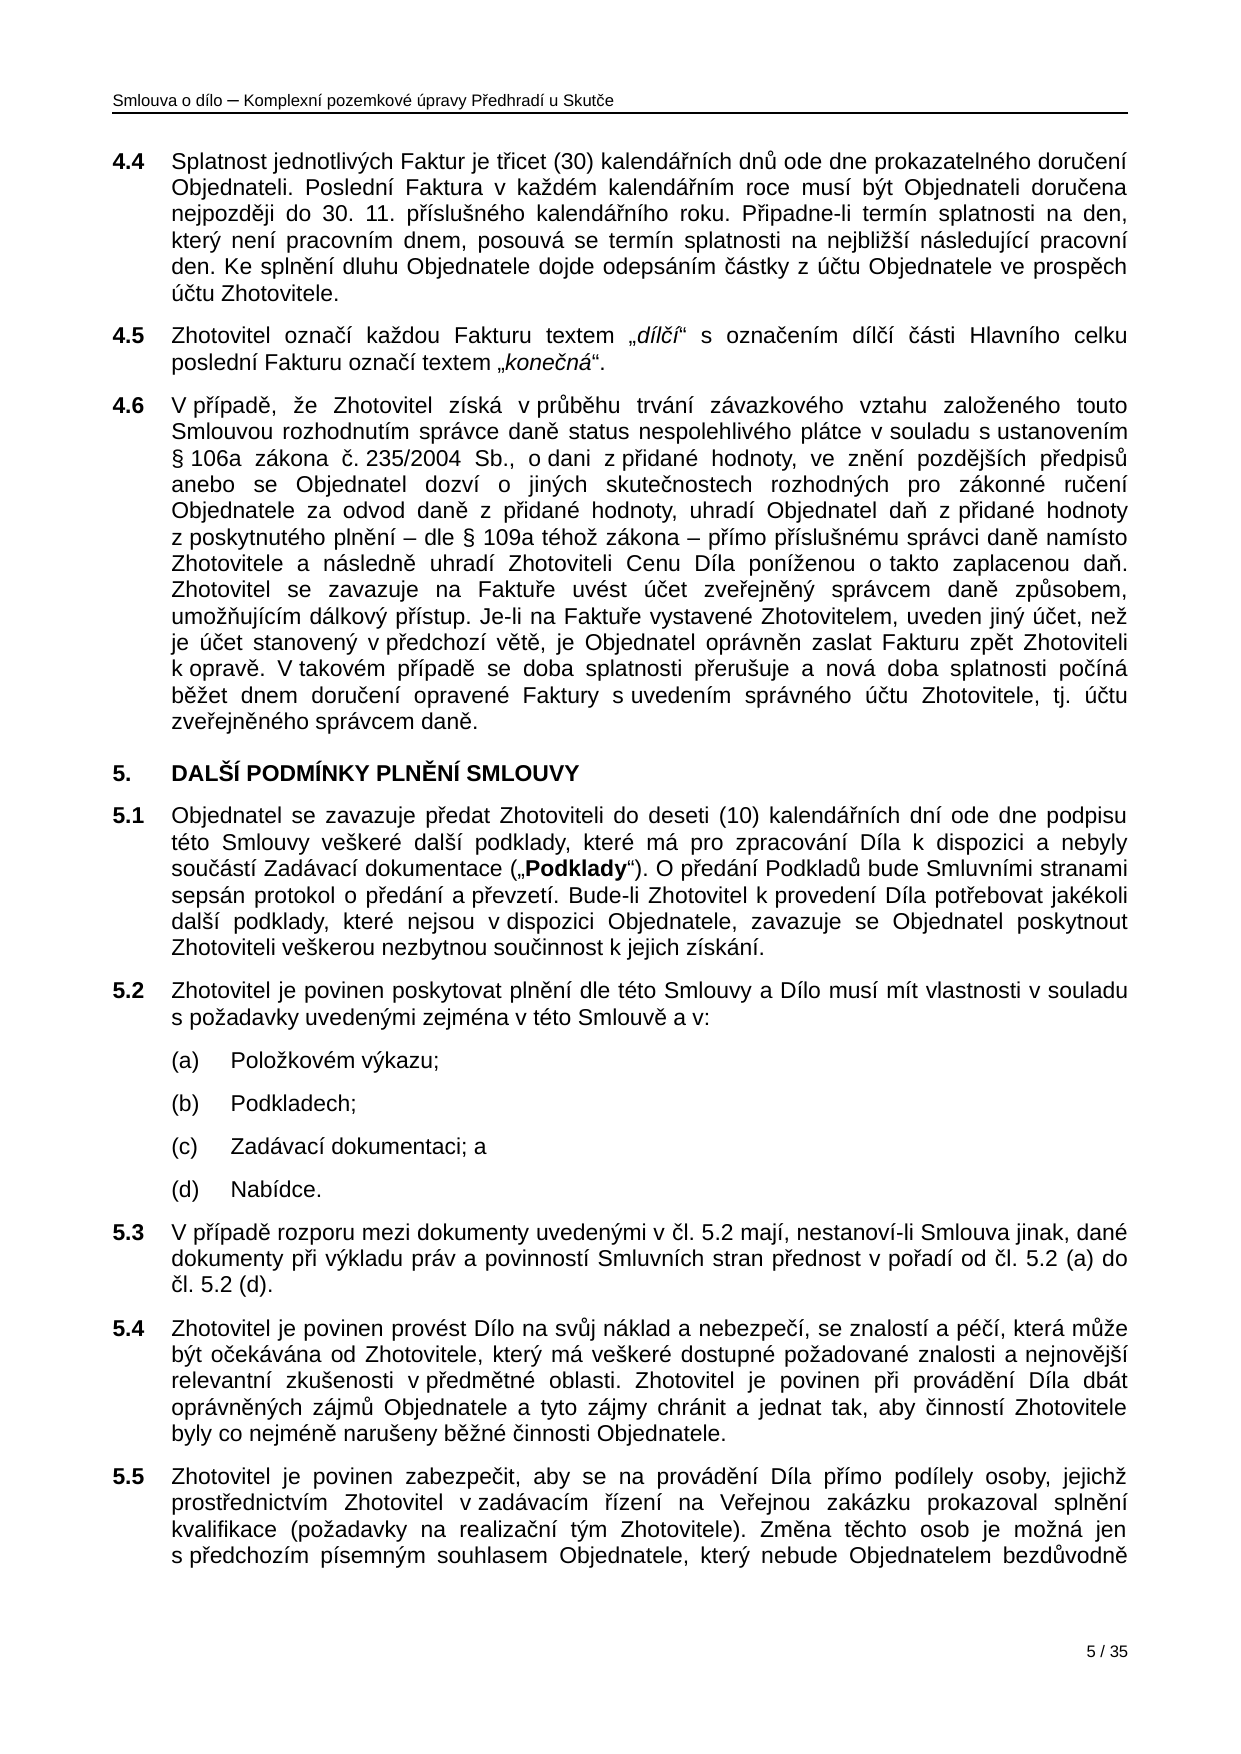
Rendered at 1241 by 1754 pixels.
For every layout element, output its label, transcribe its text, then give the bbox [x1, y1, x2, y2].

list Zadávací dokumentaci; a [171, 1133, 1128, 1159]
text Zhotovitel je povinen poskytovat plnění dle této Smlouvy a Dílo musí mít vlastnosti v souladu s požadavky uvedenými zejména v této Smlouvě a v: [112, 977, 1128, 1030]
text Splatnost jednotlivých Faktur je třicet (30) kalendářních dnů ode dne prokazatelného doručení Objednateli. Poslední Faktura v každém kalendářním roce musí být Objednateli doručena nejpozději do 30. 11. příslušného kalendářního roku. Připadne-li termín splatnosti na den, který není pracovním dnem, posouvá se termín splatnosti na nejbližší následující pracovní den. Ke splnění dluhu Objednatele dojde odepsáním částky z účtu Objednatele ve prospěch účtu Zhotovitele. [112, 148, 1128, 306]
list Podkladech; [171, 1090, 1128, 1116]
text Další podmínky Plnění smlouvy [112, 759, 1128, 786]
text Zhotovitel je povinen provést Dílo na svůj náklad a nebezpečí, se znalostí a péčí, která může být očekávána od Zhotovitele, který má veškeré dostupné požadované znalosti a nejnovější relevantní zkušenosti v předmětné oblasti. Zhotovitel je povinen při provádění Díla dbát oprávněných zájmů Objednatele a tyto zájmy chránit a jednat tak, aby činností Zhotovitele byly co nejméně narušeny běžné činnosti Objednatele. [112, 1314, 1128, 1446]
text V případě, že Zhotovitel získá v průběhu trvání závazkového vztahu založeného touto Smlouvou rozhodnutím správce daně status nespolehlivého plátce v souladu s ustanovením § 106a zákona č. 235/2004 Sb., o dani z přidané hodnoty, ve znění pozdějších předpisů anebo se Objednatel dozví o jiných skutečnostech rozhodných pro zákonné ručení Objednatele za odvod daně z přidané hodnoty, uhradí Objednatel daň z přidané hodnoty z poskytnutého plnění – dle § 109a téhož zákona – přímo příslušnému správci daně namísto Zhotovitele a následně uhradí Zhotoviteli Cenu Díla poníženou o takto zaplacenou daň. Zhotovitel se zavazuje na Faktuře uvést účet zveřejněný správcem daně způsobem, umožňujícím dálkový přístup. Je-li na Faktuře vystavené Zhotovitelem, uveden jiný účet, než je účet stanovený v předchozí větě, je Objednatel oprávněn zaslat Fakturu zpět Zhotoviteli k opravě. V takovém případě se doba splatnosti přerušuje a nová doba splatnosti počíná běžet dnem doručení opravené Faktury s uvedením správného účtu Zhotovitele, tj. účtu zveřejněného správcem daně. [112, 392, 1128, 734]
text Objednatel se zavazuje předat Zhotoviteli do deseti (10) kalendářních dní ode dne podpisu této Smlouvy veškeré další podklady, které má pro zpracování Díla k dispozici a nebyly součástí Zadávací dokumentace („Podklady“). O předání Podkladů bude Smluvními stranami sepsán protokol o předání a převzetí. Bude-li Zhotovitel k provedení Díla potřebovat jakékoli další podklady, které nejsou v dispozici Objednatele, zavazuje se Objednatel poskytnout Zhotoviteli veškerou nezbytnou součinnost k jejich získání. [112, 802, 1128, 961]
text Zhotovitel označí každou Fakturu textem „dílčí“ s označením dílčí části Hlavního celku poslední Fakturu označí textem „konečná“. [112, 322, 1128, 375]
list Položkovém výkazu; [171, 1047, 1128, 1073]
list Nabídce. [171, 1176, 1128, 1202]
text V případě rozporu mezi dokumenty uvedenými v čl. 5.2 mají, nestanoví-li Smlouva jinak, dané dokumenty při výkladu práv a povinností Smluvních stran přednost v pořadí od čl. 5.2 (a) do čl. 5.2 (d). [112, 1219, 1128, 1298]
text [112, 1463, 1128, 1568]
